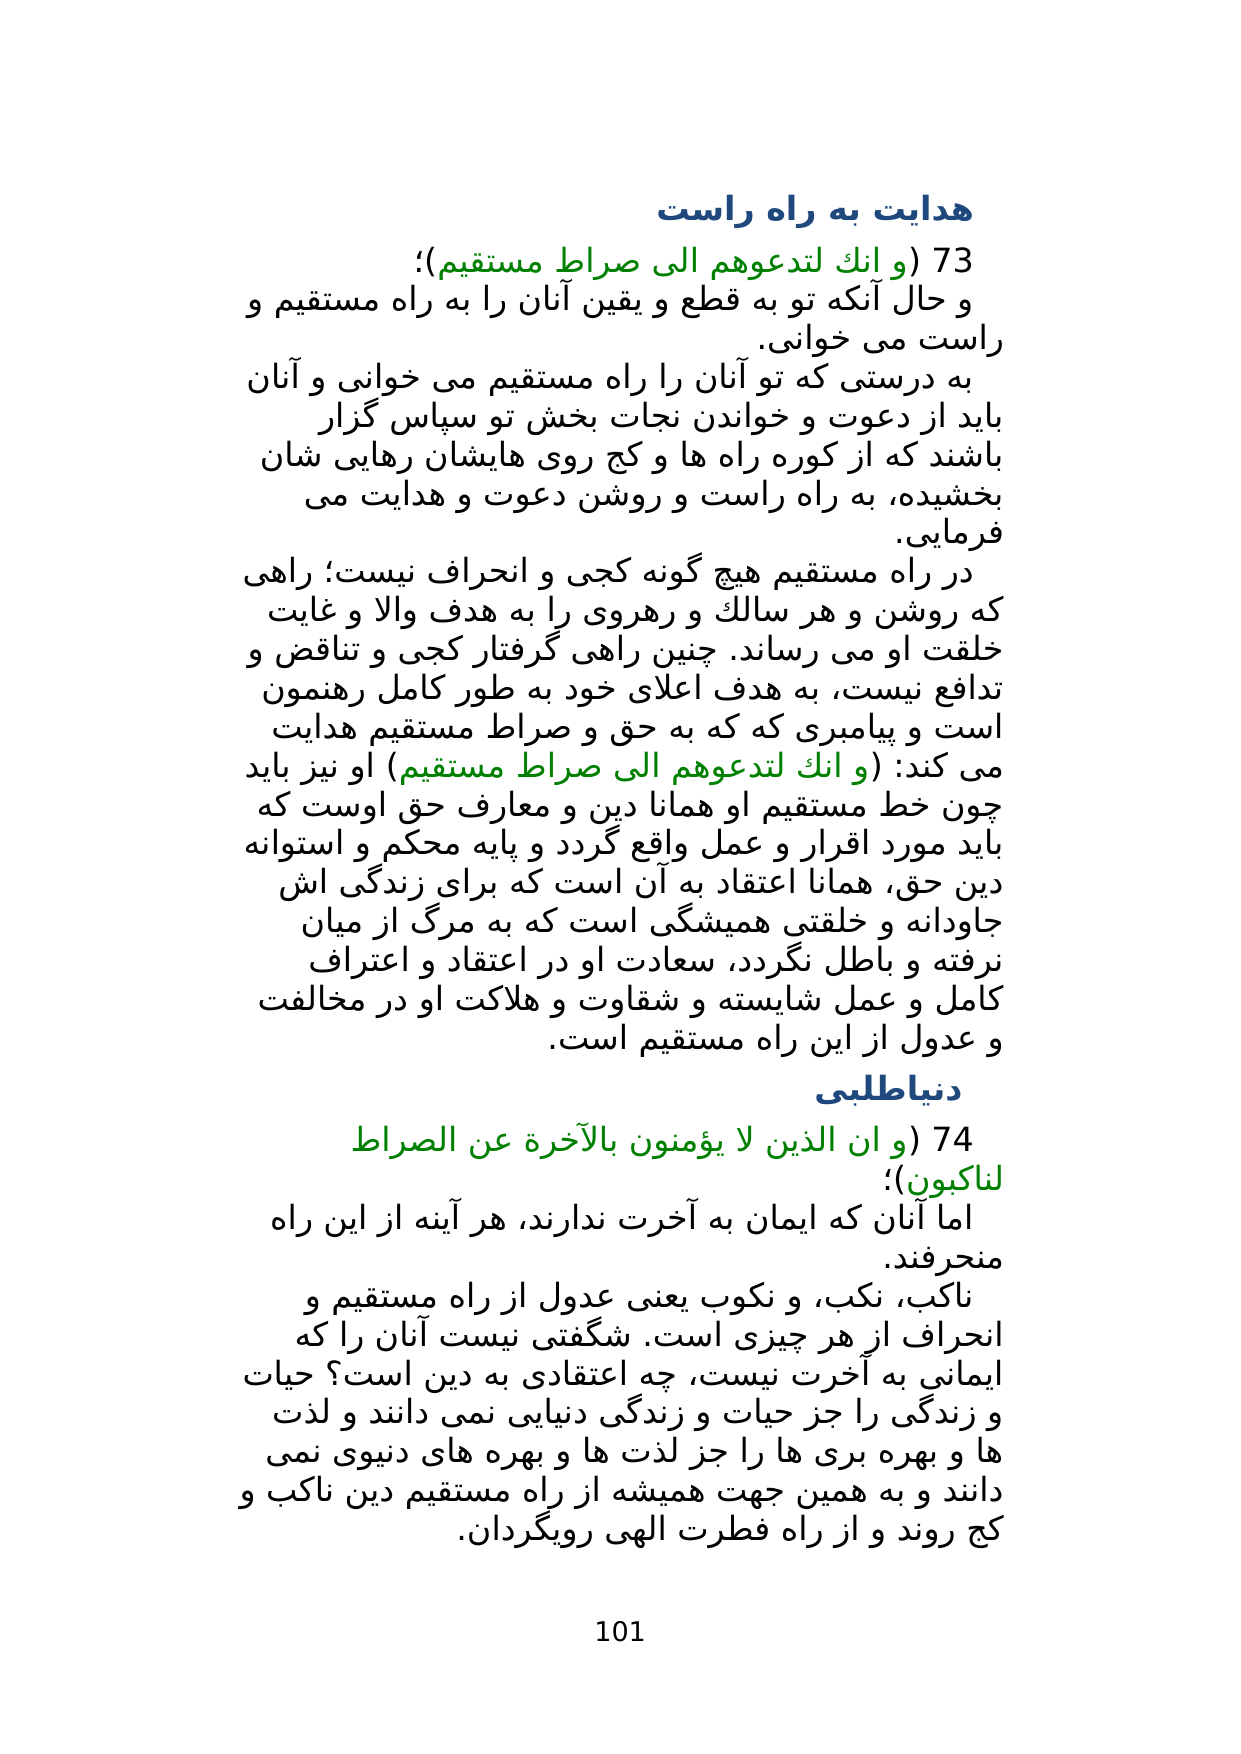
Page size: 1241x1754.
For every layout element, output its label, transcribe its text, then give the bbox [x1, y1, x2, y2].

text اما آنان كه ایمان به آخرت ندارند، هر آینه از این راه منحرفند. [236, 1198, 1004, 1276]
text و حال آنكه تو به قطع و یقین آنان را به راه مستقیم و راست مى خوانى. [236, 280, 1004, 358]
subtitle هدایت به راه راست [236, 190, 1004, 228]
text به درستى كه تو آنان را راه مستقیم مى خوانى و آنان باید از دعوت و خواندن نجات بخش تو سپاس گزار باشند كه از كوره راه ها و كج روى هایشان رهایى شان بخشیده، به راه راست و روشن دعوت و هدایت مى فرمایى. [236, 358, 1004, 552]
text 74 (و ان الذین لا یؤمنون بالآخرة عن الصراط لناكبون)؛ [236, 1121, 1004, 1198]
text 73 (و انك لتدعوهم الى صراط مستقیم)؛ [236, 241, 1004, 280]
text ناكب، نكب، و نكوب یعنى عدول از راه مستقیم و انحراف از هر چیزى است. شگفتى نیست آنان را كه ایمانى به آخرت نیست، چه اعتقادى به دین است؟ حیات و زندگى را جز حیات و زندگى دنیایى نمى دانند و لذت ها و بهره برى ها را جز لذت ها و بهره هاى دنیوى نمى دانند و به همین جهت همیشه از راه مستقیم دین ناكب و كج روند و از راه فطرت الهى رویگردان. [236, 1276, 1004, 1548]
subtitle دنیاطلبى [236, 1069, 1004, 1108]
text در راه مستقیم هیچ گونه كجى و انحراف نیست؛ راهى كه روشن و هر سالك و رهروى را به هدف والا و غایت خلقت او مى رساند. چنین راهى گرفتار كجى و تناقض و تدافع نیست، به هدف اعلاى خود به طور كامل رهنمون است و پیامبرى كه كه به حق و صراط مستقیم هدایت مى كند: (و انك لتدعوهم الى صراط مستقیم) او نیز باید چون خط مستقیم او همانا دین و معارف حق اوست كه باید مورد اقرار و عمل واقع گردد و پایه محكم و استوانه دین حق، همانا اعتقاد به آن است كه براى زندگى اش جاودانه و خلقتى همیشگى است كه به مرگ از میان نرفته و باطل نگردد، سعادت او در اعتقاد و اعتراف كامل و عمل شایسته و شقاوت و هلاكت او در مخالفت و عدول از این راه مستقیم است. [236, 552, 1004, 1057]
